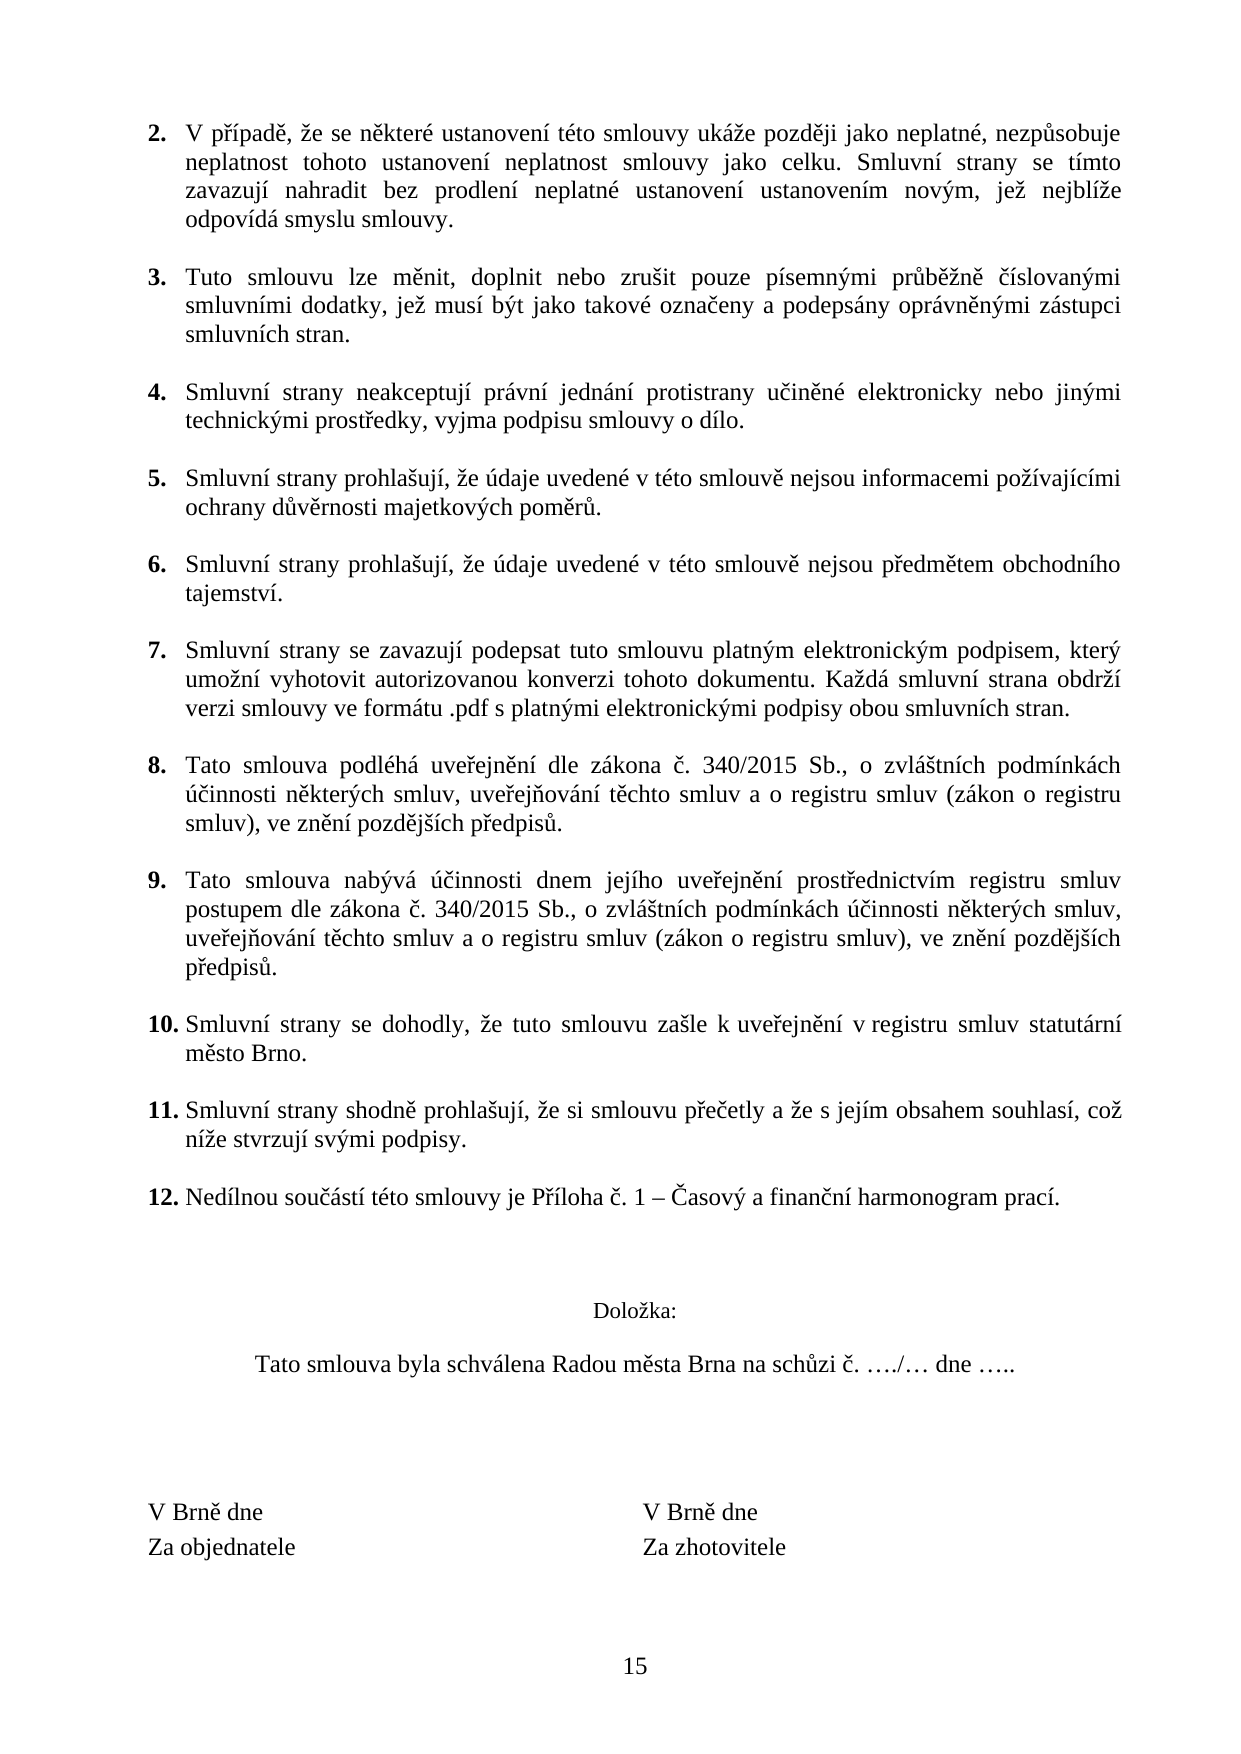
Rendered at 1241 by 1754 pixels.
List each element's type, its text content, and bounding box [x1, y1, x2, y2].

list Tato smlouva nabývá účinnosti dnem jejího uveřejnění prostřednictvím registru smluv postupem dle zákona č. 340/2015 Sb., o zvláštních podmínkách účinnosti některých smluv, uveřejňování těchto smluv a o registru smluv (zákon o registru smluv), ve znění pozdějších předpisů. [148, 866, 1122, 981]
list Smluvní strany se zavazují podepsat tuto smlouvu platným elektronickým podpisem, který umožní vyhotovit autorizovanou konverzi tohoto dokumentu. Každá smluvní strana obdrží verzi smlouvy ve formátu .pdf s platnými elektronickými podpisy obou smluvních stran. [148, 636, 1122, 722]
table_cell Za zhotovitele [631, 1529, 1126, 1564]
table_header V Brně dne [136, 1493, 631, 1529]
list Smluvní strany shodně prohlašují, že si smlouvu přečetly a že s jejím obsahem souhlasí, což níže stvrzují svými podpisy. [148, 1096, 1122, 1153]
list Tato smlouva podléhá uveřejnění dle zákona č. 340/2015 Sb., o zvláštních podmínkách účinnosti některých smluv, uveřejňování těchto smluv a o registru smluv (zákon o registru smluv), ve znění pozdějších předpisů. [148, 751, 1122, 837]
list Smluvní strany prohlašují, že údaje uvedené v této smlouvě nejsou předmětem obchodního tajemství. [148, 549, 1122, 607]
text Tato smlouva byla schválena Radou města Brna na schůzi č. …./… dne ….. [148, 1349, 1122, 1378]
table_header V Brně dne [631, 1493, 1126, 1529]
list Smluvní strany prohlašují, že údaje uvedené v této smlouvě nejsou informacemi požívajícími ochrany důvěrnosti majetkových poměrů. [148, 463, 1122, 521]
list V případě, že se některé ustanovení této smlouvy ukáže později jako neplatné, nezpůsobuje neplatnost tohoto ustanovení neplatnost smlouvy jako celku. Smluvní strany se tímto zavazují nahradit bez prodlení neplatné ustanovení ustanovením novým, jež nejblíže odpovídá smyslu smlouvy. [148, 118, 1122, 233]
list Tuto smlouvu lze měnit, doplnit nebo zrušit pouze písemnými průběžně číslovanými smluvními dodatky, jež musí být jako takové označeny a podepsány oprávněnými zástupci smluvních stran. [148, 262, 1122, 348]
list Smluvní strany neakceptují právní jednání protistrany učiněné elektronicky nebo jinými technickými prostředky, vyjma podpisu smlouvy o dílo. [148, 377, 1122, 434]
text Doložka: [148, 1297, 1122, 1323]
list Smluvní strany se dohodly, že tuto smlouvu zašle k uveřejnění v registru smluv statutární město Brno. [148, 1009, 1122, 1067]
table_cell Za objednatele [136, 1529, 631, 1564]
list Nedílnou součástí této smlouvy je Příloha č. 1 – Časový a finanční harmonogram prací. [148, 1182, 1122, 1211]
